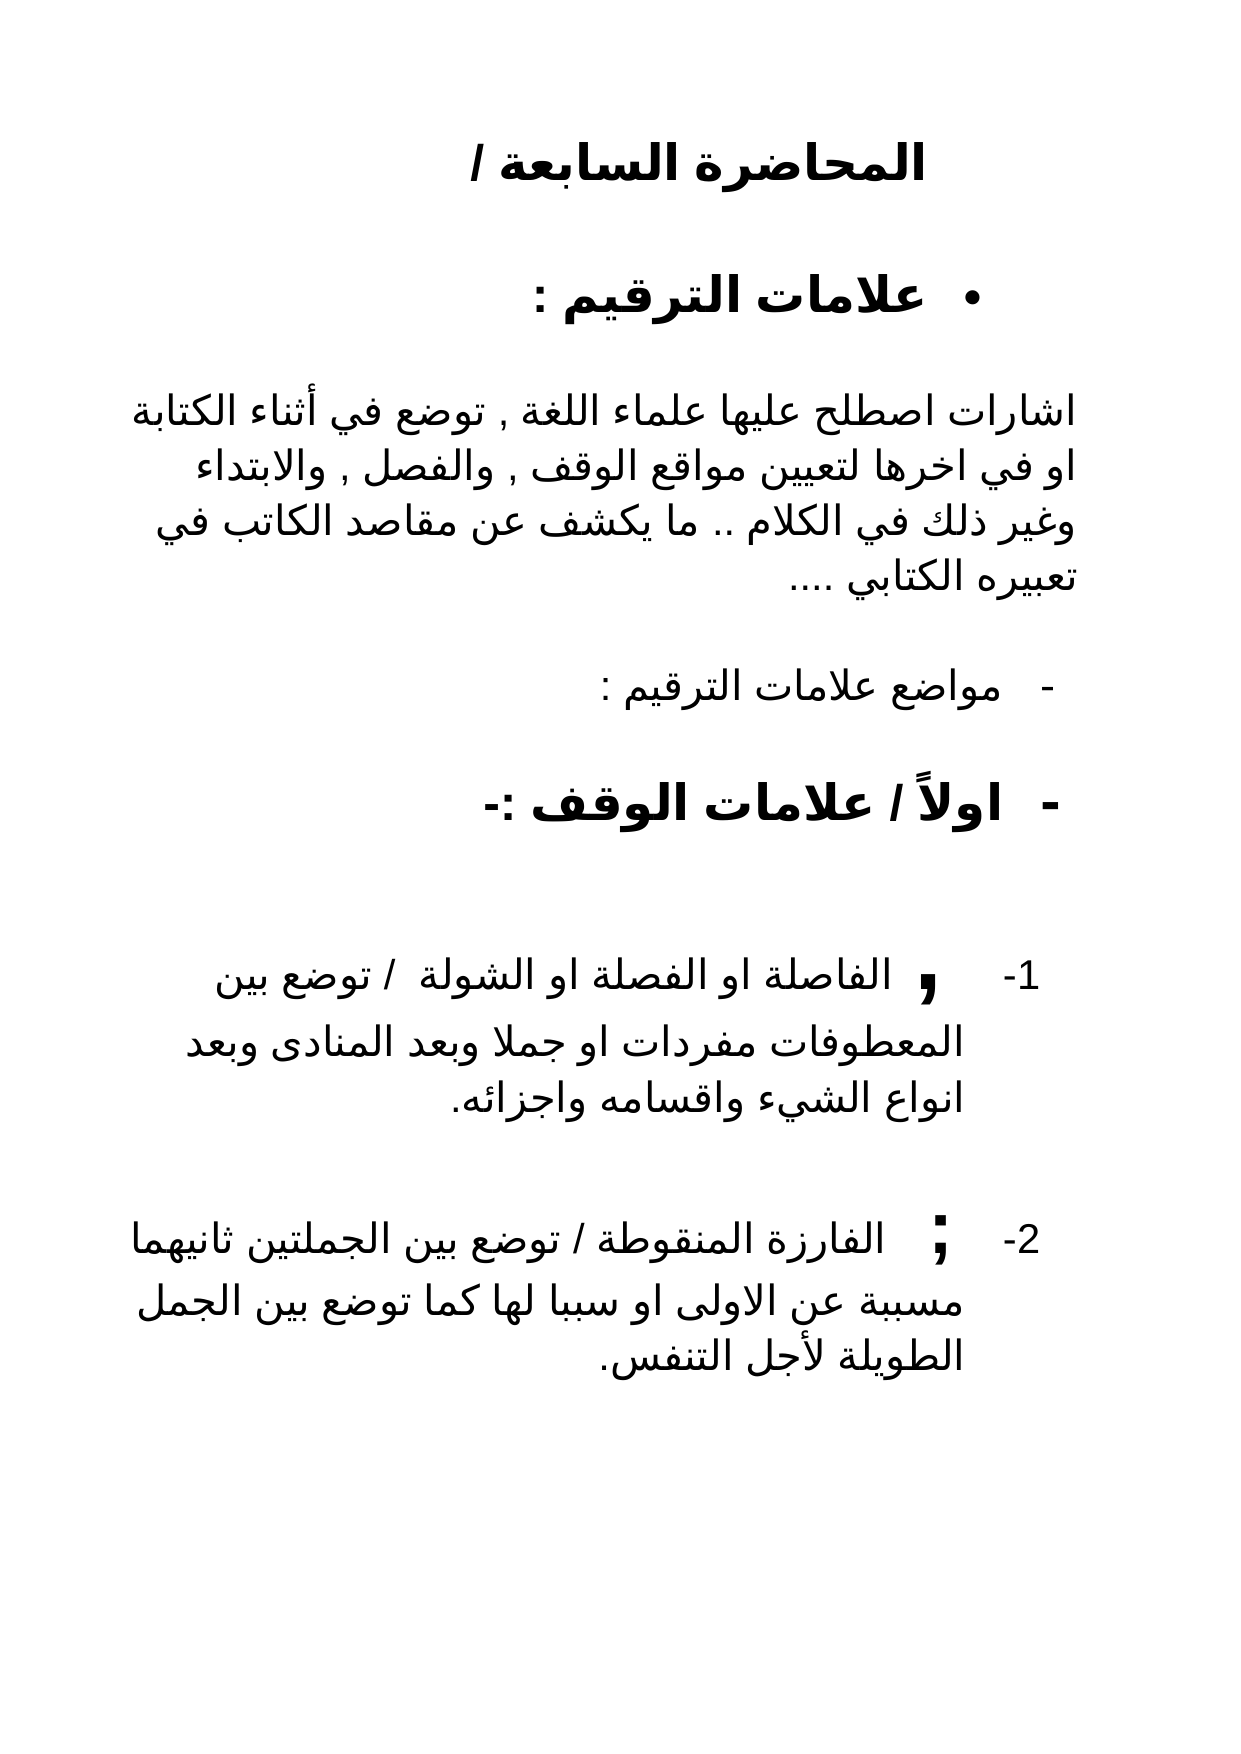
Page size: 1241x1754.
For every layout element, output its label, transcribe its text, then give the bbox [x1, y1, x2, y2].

list علامات الترقيم : [118, 265, 965, 322]
list , الفاصلة او الفصلة او الشولة / توضع بين المعطوفات مفردات او جملا وبعد المنادى وبعد انواع الشيء واقسامه واجزائه. [118, 896, 1003, 1121]
list مواضع علامات الترقيم : [118, 662, 1040, 711]
list اولاً / علامات الوقف :- [118, 773, 1040, 832]
list المحاضرة السابعة / [118, 133, 928, 190]
list ; الفارزة المنقوطة / توضع بين الجملتين ثانيهما مسببة عن الاولى او سببا لها كما توضع بين الجمل الطويلة لأجل التنفس. [118, 1183, 1003, 1379]
list اشارات اصطلح عليها علماء اللغة , توضع في أثناء الكتابة او في اخرها لتعيين مواقع الوقف , والفصل , والابتداء وغير ذلك في الكلام .. ما يكشف عن مقاصد الكاتب في تعبيره الكتابي .... [118, 386, 1078, 599]
